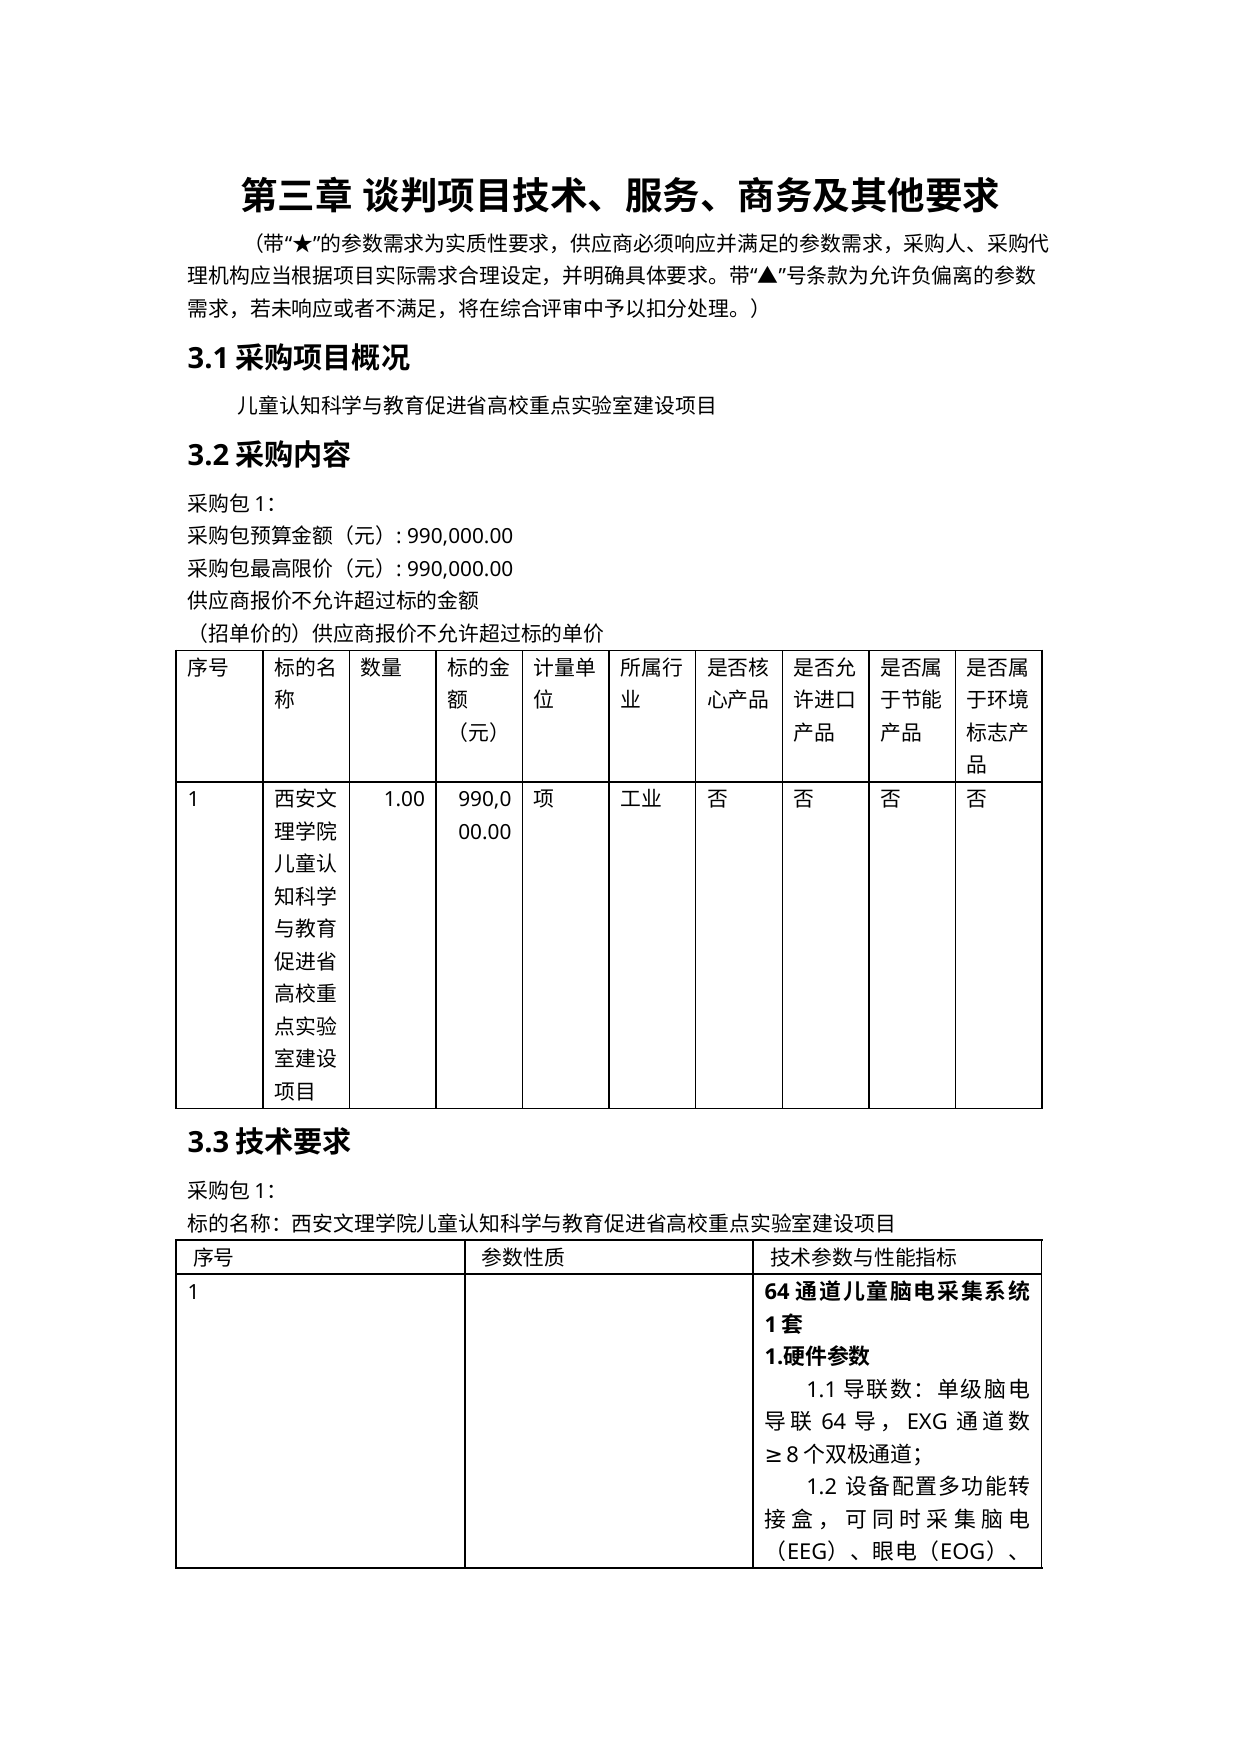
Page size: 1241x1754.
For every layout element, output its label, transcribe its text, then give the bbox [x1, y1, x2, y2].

text 第三章 谈判项目技术、服务、商务及其他要求 [187, 162, 1053, 227]
table_header 标的金额 （元） [437, 651, 522, 781]
text （带“★”的参数需求为实质性要求，供应商必须响应并满足的参数需求，采购人、采购代理机构应当根据项目实际需求合理设定，并明确具体要求。带“▲”号条款为允许负偏离的参数需求，若未响应或者不满足，将在综合评审中予以扣分处理。） [187, 227, 1053, 324]
table_cell 项 [523, 783, 608, 1108]
table_header 参数性质 [466, 1241, 752, 1273]
text 采购包1： [187, 1174, 1053, 1207]
table_cell 否 [870, 783, 955, 1108]
table_header 所属行业 [610, 651, 695, 781]
table_header 序号 [177, 1241, 464, 1273]
table_header 技术参数与性能指标 [754, 1241, 1041, 1273]
text 儿童认知科学与教育促进省高校重点实验室建设项目 [187, 389, 1053, 422]
table_cell 否 [956, 783, 1041, 1108]
text 3.3技术要求 [187, 1109, 1053, 1174]
table_cell 1.00 [350, 783, 435, 1108]
table_header 是否属于环境标志产品 [956, 651, 1041, 781]
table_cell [754, 1275, 1041, 1567]
table_cell 990,000.00 [437, 783, 522, 1108]
table_cell 1 [177, 1275, 464, 1567]
table_header 序号 [177, 651, 262, 781]
table_cell 工业 [610, 783, 695, 1108]
table_header 是否允许进口产品 [783, 651, 868, 781]
table_cell 否 [696, 783, 782, 1108]
text 采购包1： [187, 487, 1053, 519]
table_header 标的名称 [264, 651, 349, 781]
text 3.1采购项目概况 [187, 324, 1053, 389]
text 采购包最高限价（元）: 990,000.00 [187, 552, 1053, 584]
table_header 是否核心产品 [696, 651, 782, 781]
text 标的名称：西安文理学院儿童认知科学与教育促进省高校重点实验室建设项目 [187, 1207, 1053, 1239]
table_header 是否属于节能产品 [870, 651, 955, 781]
table_header 计量单位 [523, 651, 608, 781]
text （招单价的）供应商报价不允许超过标的单价 [187, 617, 1053, 649]
text 供应商报价不允许超过标的金额 [187, 584, 1053, 617]
table_cell 西安文理学院儿童认知科学与教育促进省高校重点实验室建设项目 [264, 783, 349, 1108]
text 采购包预算金额（元）: 990,000.00 [187, 519, 1053, 552]
table_header 数量 [350, 651, 435, 781]
text 3.2采购内容 [187, 422, 1053, 487]
table_cell 否 [783, 783, 868, 1108]
table_cell 1 [177, 783, 262, 1108]
table_cell [466, 1275, 752, 1567]
